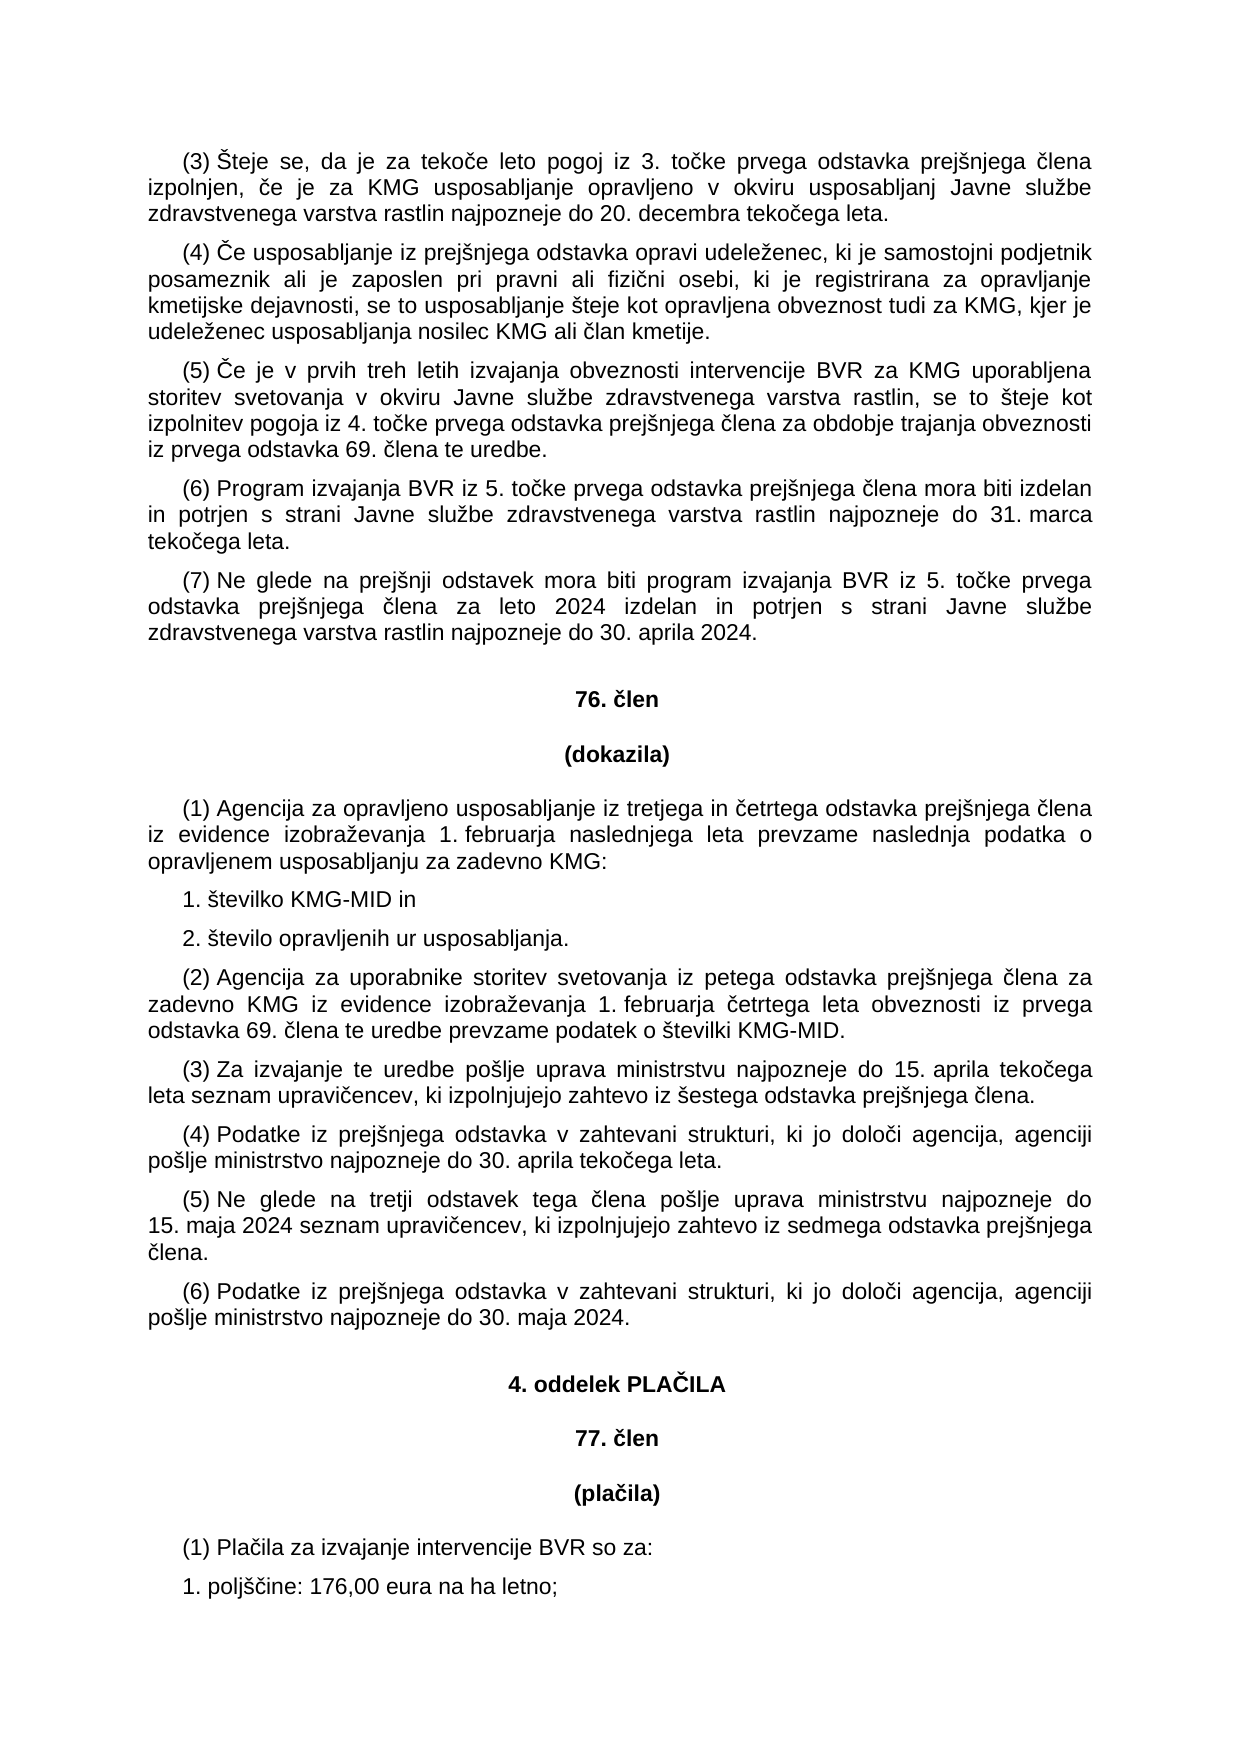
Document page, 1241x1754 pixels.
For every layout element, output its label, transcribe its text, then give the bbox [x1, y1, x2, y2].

text (5) Ne glede na tretji odstavek tega člena pošlje uprava ministrstvu najpozneje do 15. maja 2024 seznam upravičencev, ki izpolnjujejo zahtevo iz sedmega odstavka prejšnjega člena. [148, 1186, 1093, 1265]
text 1. številko KMG-MID in [148, 886, 1093, 913]
text (4) Če usposabljanje iz prejšnjega odstavka opravi udeleženec, ki je samostojni podjetnik posameznik ali je zaposlen pri pravni ali fizični osebi, ki je registrirana za opravljanje kmetijske dejavnosti, se to usposabljanje šteje kot opravljena obveznost tudi za KMG, kjer je udeleženec usposabljanja nosilec KMG ali član kmetije. [148, 239, 1093, 344]
text (2) Agencija za uporabnike storitev svetovanja iz petega odstavka prejšnjega člena za zadevno KMG iz evidence izobraževanja 1. februarja četrtega leta obveznosti iz prvega odstavka 69. člena te uredbe prevzame podatek o številki KMG-MID. [148, 964, 1093, 1043]
text (plačila) [148, 1480, 1093, 1506]
text (dokazila) [148, 741, 1093, 767]
text 4. oddelek PLAČILA [148, 1371, 1093, 1397]
text (6) Program izvajanja BVR iz 5. točke prvega odstavka prejšnjega člena mora biti izdelan in potrjen s strani Javne službe zdravstvenega varstva rastlin najpozneje do 31. marca tekočega leta. [148, 475, 1093, 554]
text 2. število opravljenih ur usposabljanja. [148, 925, 1093, 952]
text 1. poljščine: 176,00 eura na ha letno; [148, 1573, 1093, 1599]
text (6) Podatke iz prejšnjega odstavka v zahtevani strukturi, ki jo določi agencija, agenciji pošlje ministrstvo najpozneje do 30. maja 2024. [148, 1278, 1093, 1330]
text (4) Podatke iz prejšnjega odstavka v zahtevani strukturi, ki jo določi agencija, agenciji pošlje ministrstvo najpozneje do 30. aprila tekočega leta. [148, 1121, 1093, 1174]
text (3) Šteje se, da je za tekoče leto pogoj iz 3. točke prvega odstavka prejšnjega člena izpolnjen, če je za KMG usposabljanje opravljeno v okviru usposabljanj Javne službe zdravstvenega varstva rastlin najpozneje do 20. decembra tekočega leta. [148, 148, 1093, 227]
text (1) Agencija za opravljeno usposabljanje iz tretjega in četrtega odstavka prejšnjega člena iz evidence izobraževanja 1. februarja naslednjega leta prevzame naslednja podatka o opravljenem usposabljanju za zadevno KMG: [148, 795, 1093, 874]
text 76. člen [148, 686, 1093, 712]
text (3) Za izvajanje te uredbe pošlje uprava ministrstvu najpozneje do 15. aprila tekočega leta seznam upravičencev, ki izpolnjujejo zahtevo iz šestega odstavka prejšnjega člena. [148, 1056, 1093, 1108]
text 77. člen [148, 1425, 1093, 1452]
text (5) Če je v prvih treh letih izvajanja obveznosti intervencije BVR za KMG uporabljena storitev svetovanja v okviru Javne službe zdravstvenega varstva rastlin, se to šteje kot izpolnitev pogoja iz 4. točke prvega odstavka prejšnjega člena za obdobje trajanja obveznosti iz prvega odstavka 69. člena te uredbe. [148, 357, 1093, 462]
text (1) Plačila za izvajanje intervencije BVR so za: [148, 1534, 1093, 1560]
text (7) Ne glede na prejšnji odstavek mora biti program izvajanja BVR iz 5. točke prvega odstavka prejšnjega člena za leto 2024 izdelan in potrjen s strani Javne službe zdravstvenega varstva rastlin najpozneje do 30. aprila 2024. [148, 567, 1093, 646]
